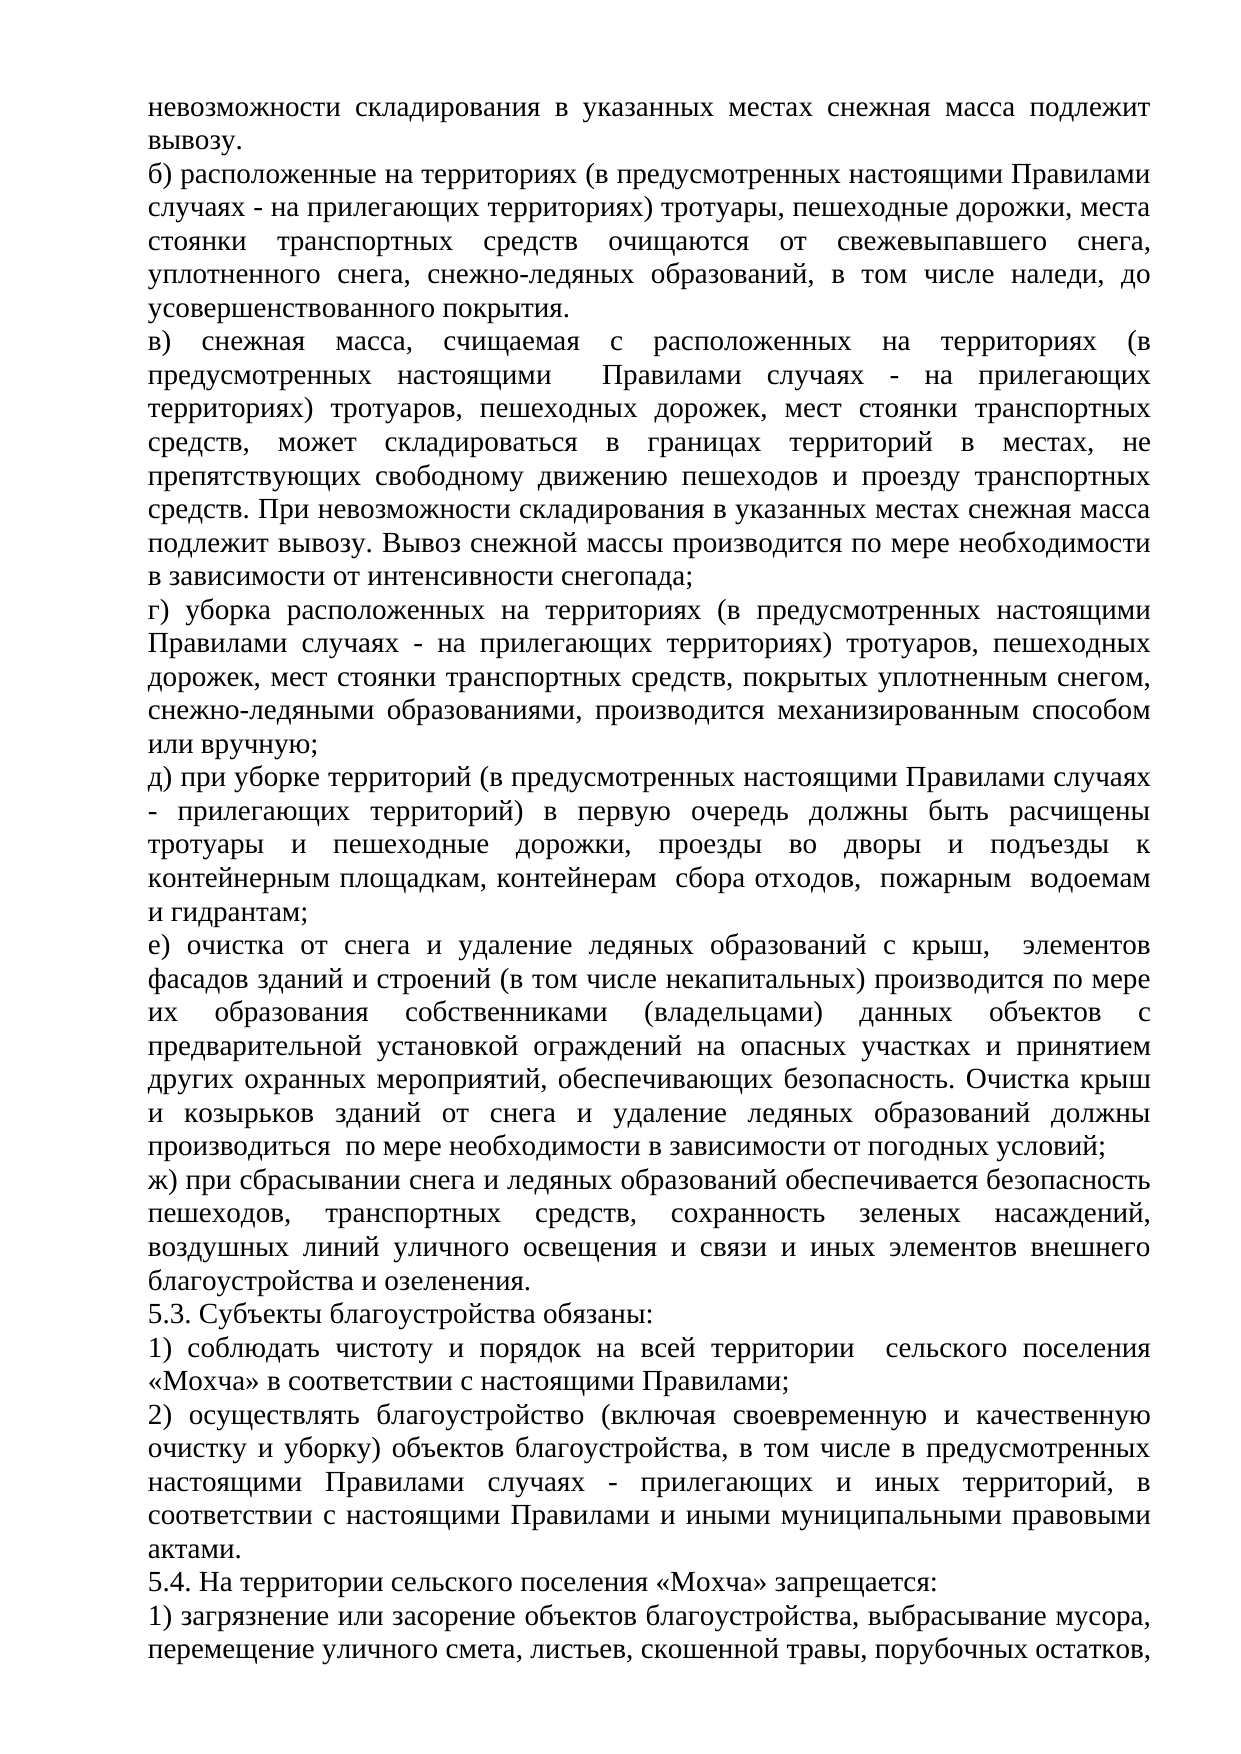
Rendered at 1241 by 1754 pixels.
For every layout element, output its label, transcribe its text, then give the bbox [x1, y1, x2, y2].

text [148, 89, 1152, 156]
text в) снежная масса, счищаемая с расположенных на территориях (в предусмотренных настоящими Правилами случаях - на прилегающих территориях) тротуаров, пешеходных дорожек, мест стоянки транспортных средств, может складироваться в границах территорий в местах, не препятствующих свободному движению пешеходов и проезду транспортных средств. При невозможности складирования в указанных местах снежная масса подлежит вывозу. Вывоз снежной массы производится по мере необходимости в зависимости от интенсивности снегопада; [148, 323, 1152, 592]
text б) расположенные на территориях (в предусмотренных настоящими Правилами случаях - на прилегающих территориях) тротуары, пешеходные дорожки, места стоянки транспортных средств очищаются от свежевыпавшего снега, уплотненного снега, снежно-ледяных образований, в том числе наледи, до усовершенствованного покрытия. [148, 156, 1152, 323]
text 5.3. Субъекты благоустройства обязаны: [148, 1296, 1152, 1330]
text д) при уборке территорий (в предусмотренных настоящими Правилами случаях - прилегающих территорий) в первую очередь должны быть расчищены тротуары и пешеходные дорожки, проезды во дворы и подъезды к контейнерным площадкам, контейнерам сбора отходов, пожарным водоемам и гидрантам; [148, 759, 1152, 927]
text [148, 1598, 1152, 1665]
text 5.4. На территории сельского поселения «Мохча» запрещается: [148, 1564, 1152, 1598]
text г) уборка расположенных на территориях (в предусмотренных настоящими Правилами случаях - на прилегающих территориях) тротуаров, пешеходных дорожек, мест стоянки транспортных средств, покрытых уплотненным снегом, снежно-ледяными образованиями, производится механизированным способом или вручную; [148, 592, 1152, 759]
text е) очистка от снега и удаление ледяных образований с крыш, элементов фасадов зданий и строений (в том числе некапитальных) производится по мере их образования собственниками (владельцами) данных объектов с предварительной установкой ограждений на опасных участках и принятием других охранных мероприятий, обеспечивающих безопасность. Очистка крыш и козырьков зданий от снега и удаление ледяных образований должны производиться по мере необходимости в зависимости от погодных условий; [148, 927, 1152, 1162]
text 1) соблюдать чистоту и порядок на всей территории сельского поселения «Мохча» в соответствии с настоящими Правилами; [148, 1330, 1152, 1397]
text 2) осуществлять благоустройство (включая своевременную и качественную очистку и уборку) объектов благоустройства, в том числе в предусмотренных настоящими Правилами случаях - прилегающих и иных территорий, в соответствии с настоящими Правилами и иными муниципальными правовыми актами. [148, 1397, 1152, 1564]
text ж) при сбрасывании снега и ледяных образований обеспечивается безопасность пешеходов, транспортных средств, сохранность зеленых насаждений, воздушных линий уличного освещения и связи и иных элементов внешнего благоустройства и озеленения. [148, 1162, 1152, 1296]
